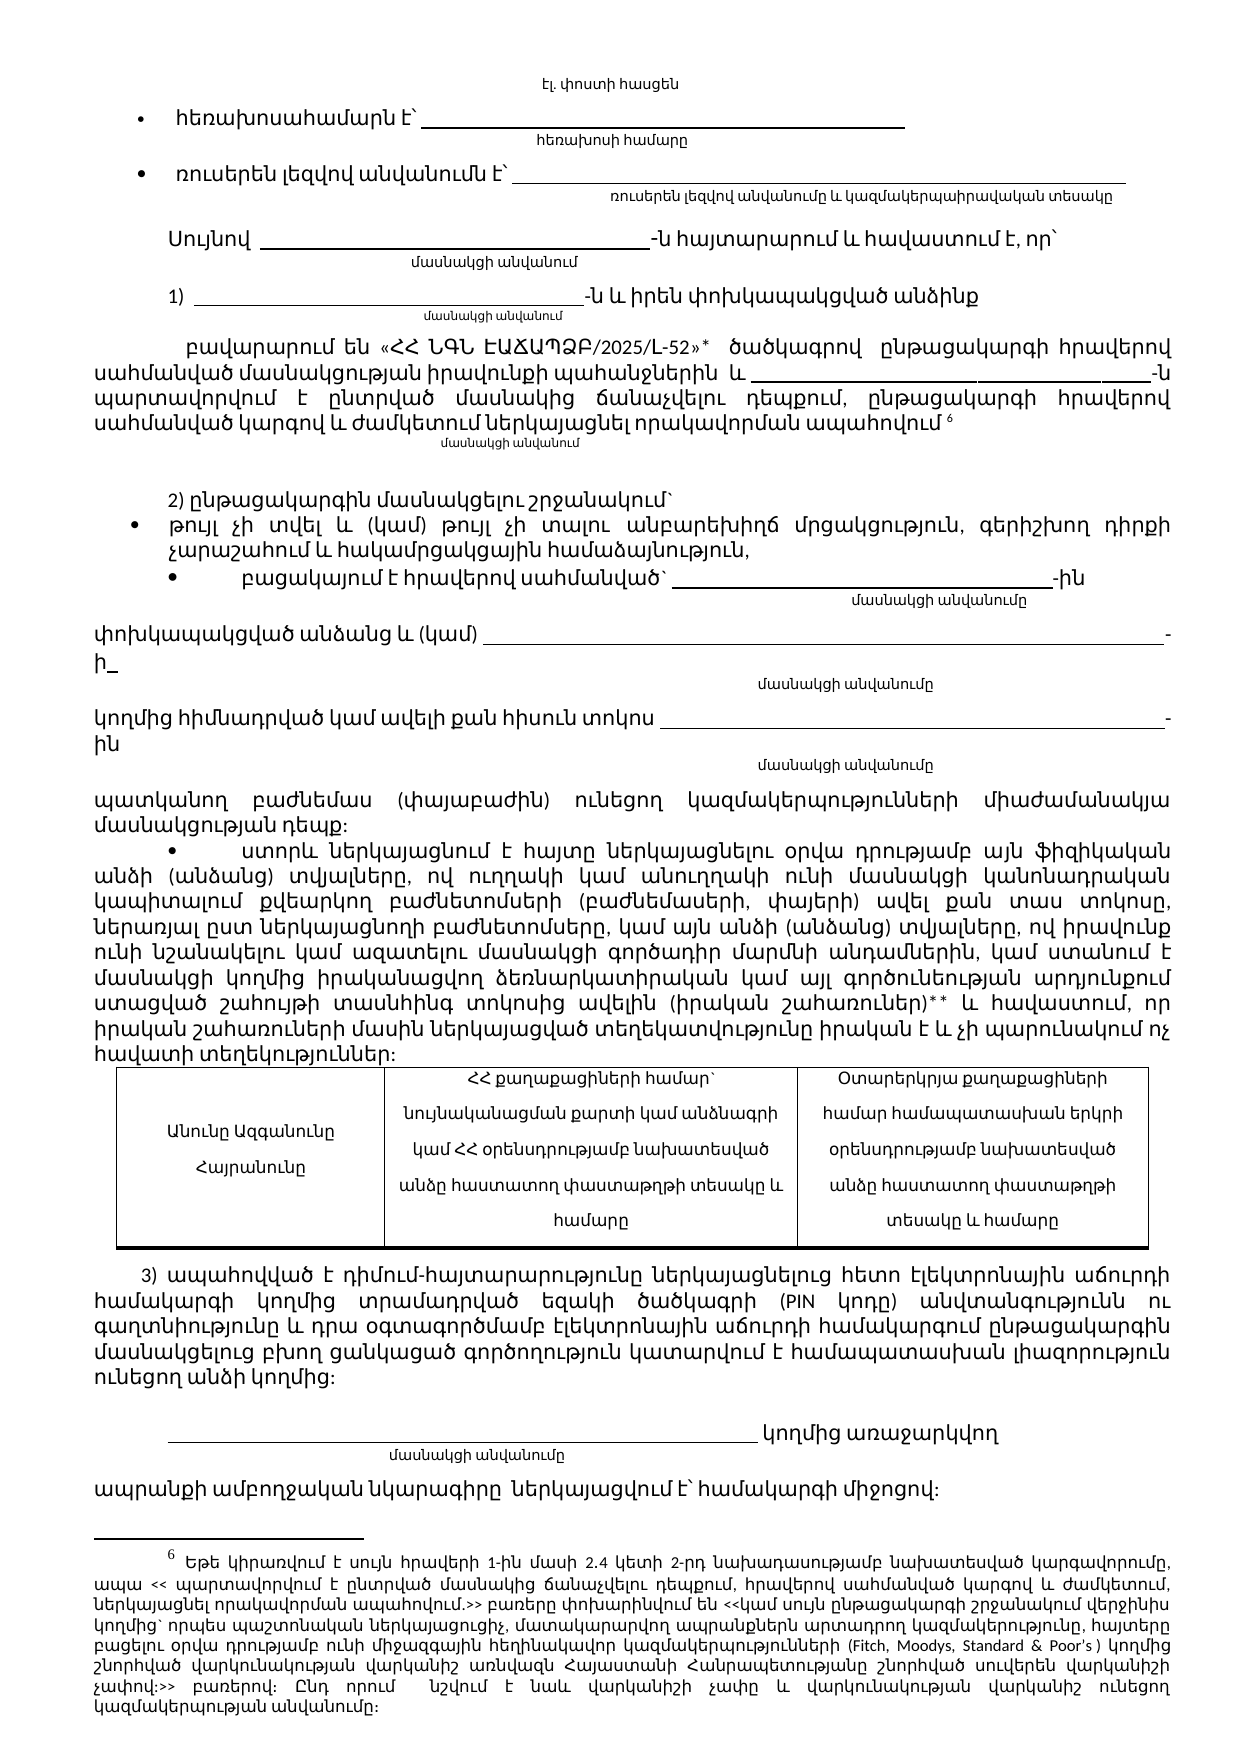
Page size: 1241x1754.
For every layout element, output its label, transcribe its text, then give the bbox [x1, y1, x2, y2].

list հեռախոսահամարն է՝ [138, 106, 1171, 131]
text մասնակցի անվանումը [94, 591, 1171, 622]
text Սույնով -ն հայտարարում և հավաստում է, որ՝ [94, 222, 1171, 253]
text մասնակցի անվանումը [94, 756, 1171, 787]
text մասնակցի անվանում [94, 309, 1171, 334]
list թույլ չի տվել և (կամ) թույլ չի տալու անբարեխիղճ մրցակցություն, գերիշխող դիրքի չարաշահում և հակամրցակցային համաձայնություն, [131, 512, 1171, 563]
text կողմից հիմնադրված կամ ավելի քան հիսուն տոկոս -ին [94, 706, 1171, 756]
text փոխկապակցված անձանց և (կամ) -ի [94, 622, 1171, 675]
table_header Անունը Ազգանունը Հայրանունը [117, 1068, 384, 1246]
list ռուսերեն լեզվով անվանումն է՝ [138, 161, 1171, 187]
text մասնակցի անվանումը [94, 1446, 1171, 1476]
text մասնակցի անվանումը [94, 675, 1171, 706]
text կողմից առաջարկվող [94, 1420, 1171, 1446]
text 1) -ն և իրեն փոխկապակցված անձինք [94, 283, 1171, 309]
list ստորև ներկայացնում է հայտը ներկայացնելու օրվա դրությամբ այն ֆիզիկական անձի (անձանց) տվյալները, ով ուղղակի կամ անուղղակի ունի մասնակցի կանոնադրական կապիտալում քվեարկող բաժնետոմսերի (բաժնեմասերի, փայերի) ավել քան տաս տոկոսը, ներառյալ ըստ ներկայացնողի բաժնետոմսերը, կամ այն անձի (անձանց) տվյալները, ով իրավունք ունի նշանակելու կամ ազատելու մասնակցի գործադիր մարմնի անդամներին, կամ ստանում է մասնակցի կողմից իրականացվող ձեռնարկատիրական կամ այլ գործունեության արդյունքում ստացված շահույթի տասնհինգ տոկոսից ավելին (իրական շահառուներ)** և հավաստում, որ իրական շահառուների մասին ներկայացված տեղեկատվությունը իրական է և չի պարունակում ոչ հավատի տեղեկություններ: [94, 838, 1171, 1067]
table_header ՀՀ քաղաքացիների համար` նույնականացման քարտի կամ անձնագրի կամ ՀՀ օրենսդրությամբ նախատեսված անձը հաստատող փաստաթղթի տեսակը և համարը [385, 1068, 797, 1246]
text հեռախոսի համարը [462, 131, 1171, 161]
text մասնակցի անվանում [94, 436, 1171, 461]
text բավարարում են «ՀՀ ՆԳՆ ԷԱՃԱՊՁԲ/2025/Լ-52»* ծածկագրով ընթացակարգի հրավերով սահմանված մասնակցության իրավունքի պահանջներին և -ն պարտավորվում է ընտրված մասնակից ճանաչվելու դեպքում, ընթացակարգի հրավերով սահմանված կարգով և ժամկետում ներկայացնել որակավորման ապահովում [94, 334, 1171, 436]
text մասնակցի անվանում [94, 253, 1171, 283]
text 3) ապահովված է դիմում-հայտարարությունը ներկայացնելուց հետո էլեկտրոնային աճուրդի համակարգի կողմից տրամադրված եզակի ծածկագրի (PIN կոդը) անվտանգությունն ու գաղտնիությունը և դրա օգտագործմամբ էլեկտրոնային աճուրդի համակարգում ընթացակարգին մասնակցելուց բխող ցանկացած գործողություն կատարվում է համապատասխան լիազորություն ունեցող անձի կողմից: [94, 1263, 1171, 1390]
text էլ. փոստի հասցեն [94, 75, 1171, 106]
text 2) ընթացակարգին մասնակցելու շրջանակում` [94, 487, 1171, 512]
text ռուսերեն լեզվով անվանումը և կազմակերպաիրավական տեսակը [536, 187, 1171, 217]
text պատկանող բաժնեմաս (փայաբաժին) ունեցող կազմակերպությունների միաժամանակյա մասնակցության դեպք: [94, 787, 1171, 838]
text ապրանքի ամբողջական նկարագիրը ներկայացվում է՝ համակարգի միջոցով: [94, 1476, 1171, 1502]
table_header Օտարերկրյա քաղաքացիների համար համապատասխան երկրի օրենսդրությամբ նախատեսված անձը հաստատող փաստաթղթի տեսակը և համարը [798, 1068, 1148, 1246]
list բացակայում է հրավերով սահմանված` -ին [94, 563, 1171, 591]
